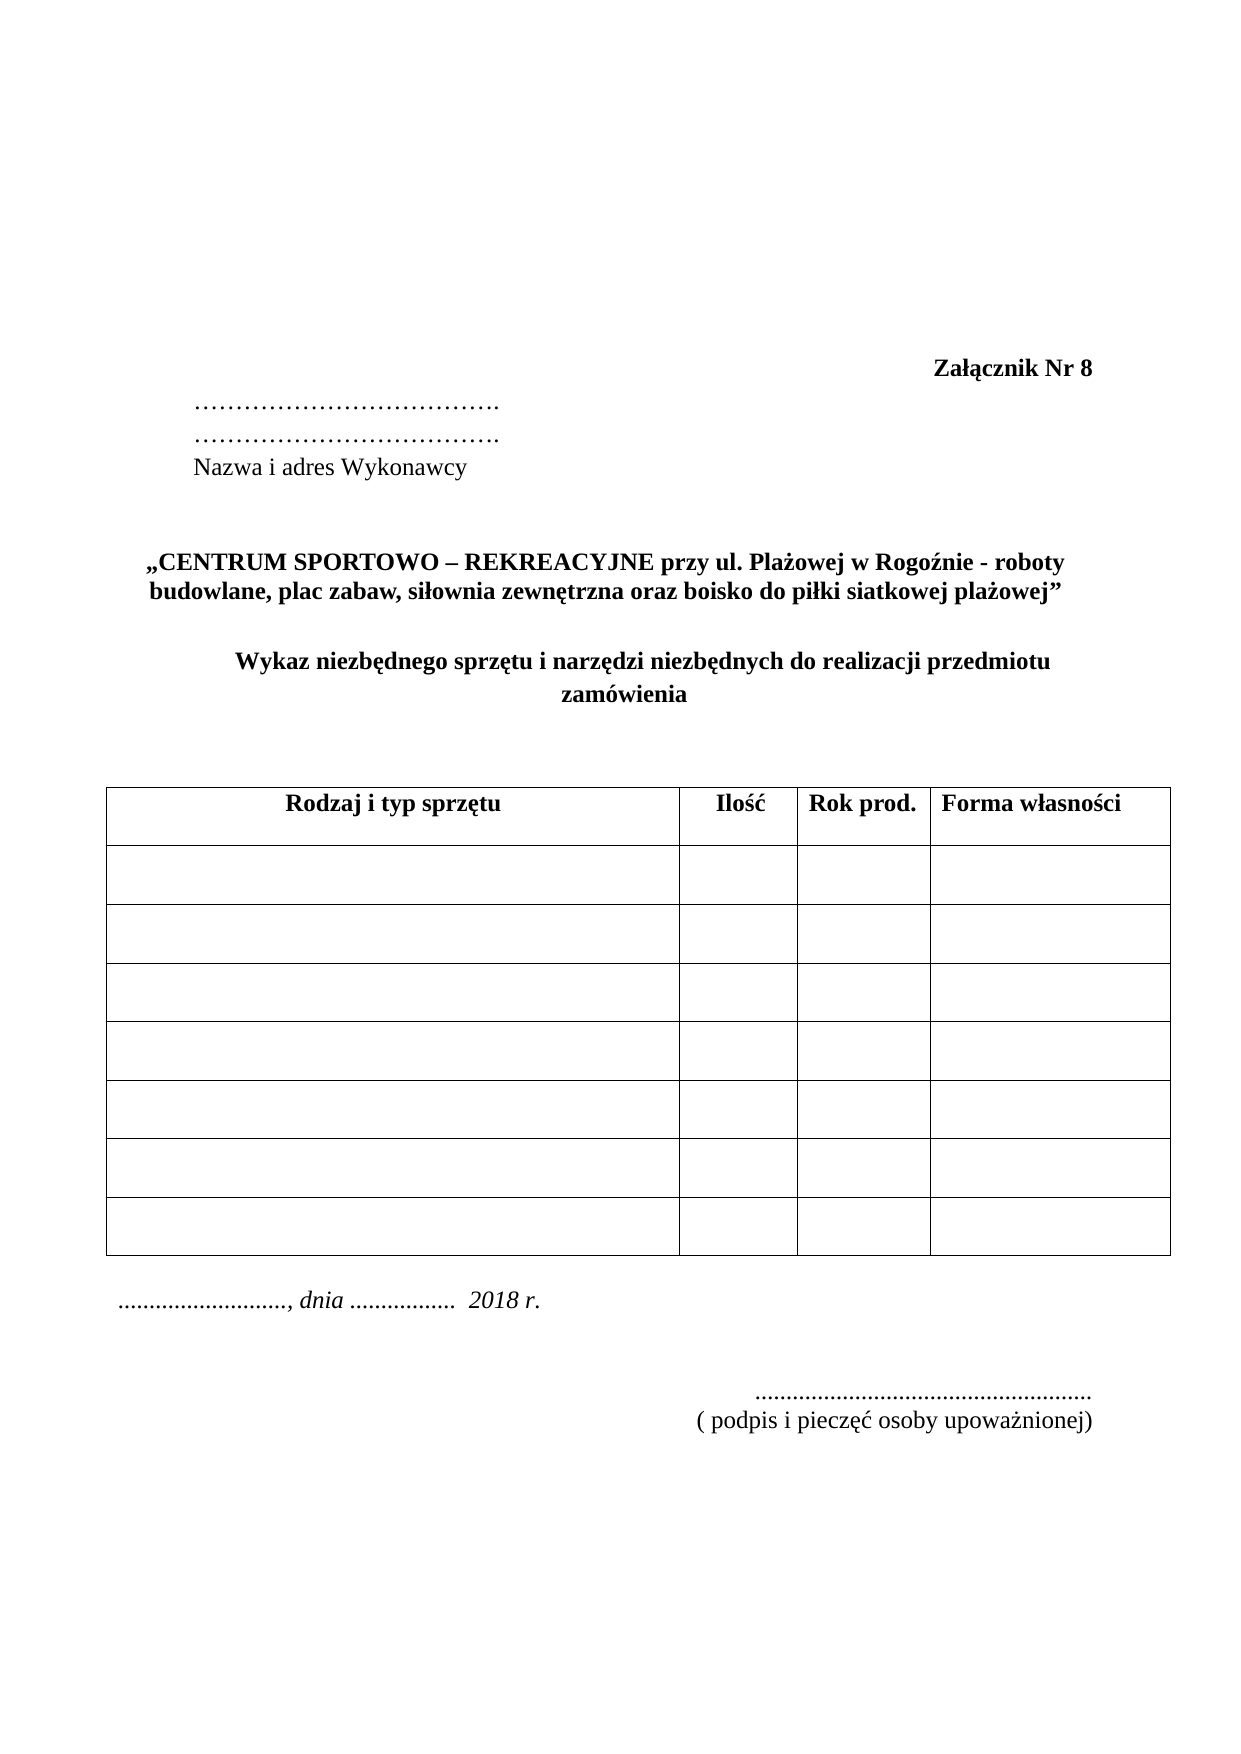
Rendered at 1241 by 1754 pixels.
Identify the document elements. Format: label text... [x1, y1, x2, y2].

table_cell [107, 1022, 679, 1079]
table_cell [107, 1081, 679, 1138]
table_cell [798, 846, 930, 904]
table_cell [798, 964, 930, 1021]
table_cell [107, 964, 679, 1021]
table_header Rok prod. [798, 788, 930, 845]
text ( podpis i pieczęć osoby upoważnionej) [118, 1405, 1093, 1433]
list ………………………………. [193, 419, 1093, 448]
table_cell [107, 1198, 679, 1255]
table_cell [931, 1081, 1170, 1138]
table_cell [680, 846, 797, 904]
table_cell [931, 964, 1170, 1021]
table_header Rodzaj i typ sprzętu [107, 788, 679, 845]
text Wykaz niezbędnego sprzętu i narzędzi niezbędnych do realizacji przedmiotu zamówienia [156, 646, 1093, 708]
table_cell [680, 1022, 797, 1079]
list ………………………………. [193, 386, 1093, 415]
text „CENTRUM SPORTOWO – REKREACYJNE przy ul. Plażowej w Rogoźnie - roboty budowlane, plac zabaw, siłownia zewnętrzna oraz boisko do piłki siatkowej plażowej” [118, 547, 1093, 605]
table_cell [931, 1139, 1170, 1197]
table_cell [931, 905, 1170, 962]
table_cell [798, 1198, 930, 1255]
table_cell [680, 1139, 797, 1197]
table_cell [798, 905, 930, 962]
text ..........................., dnia ................. 2018 r. [118, 1285, 1093, 1314]
table_cell [798, 1081, 930, 1138]
table_cell [931, 1022, 1170, 1079]
table_cell [680, 905, 797, 962]
table_cell [798, 1139, 930, 1197]
table_cell [107, 1139, 679, 1197]
text ...................................................... [118, 1376, 1093, 1405]
table_cell [680, 1081, 797, 1138]
table_header Forma własności [931, 788, 1170, 845]
table_cell [680, 964, 797, 1021]
table_cell [931, 846, 1170, 904]
table_cell [107, 905, 679, 962]
list Nazwa i adres Wykonawcy [193, 452, 1093, 481]
table_cell [931, 1198, 1170, 1255]
table_cell [798, 1022, 930, 1079]
list Załącznik Nr 8 [193, 353, 1093, 382]
table_cell [107, 846, 679, 904]
table_cell [680, 1198, 797, 1255]
table_header Ilość [680, 788, 797, 845]
